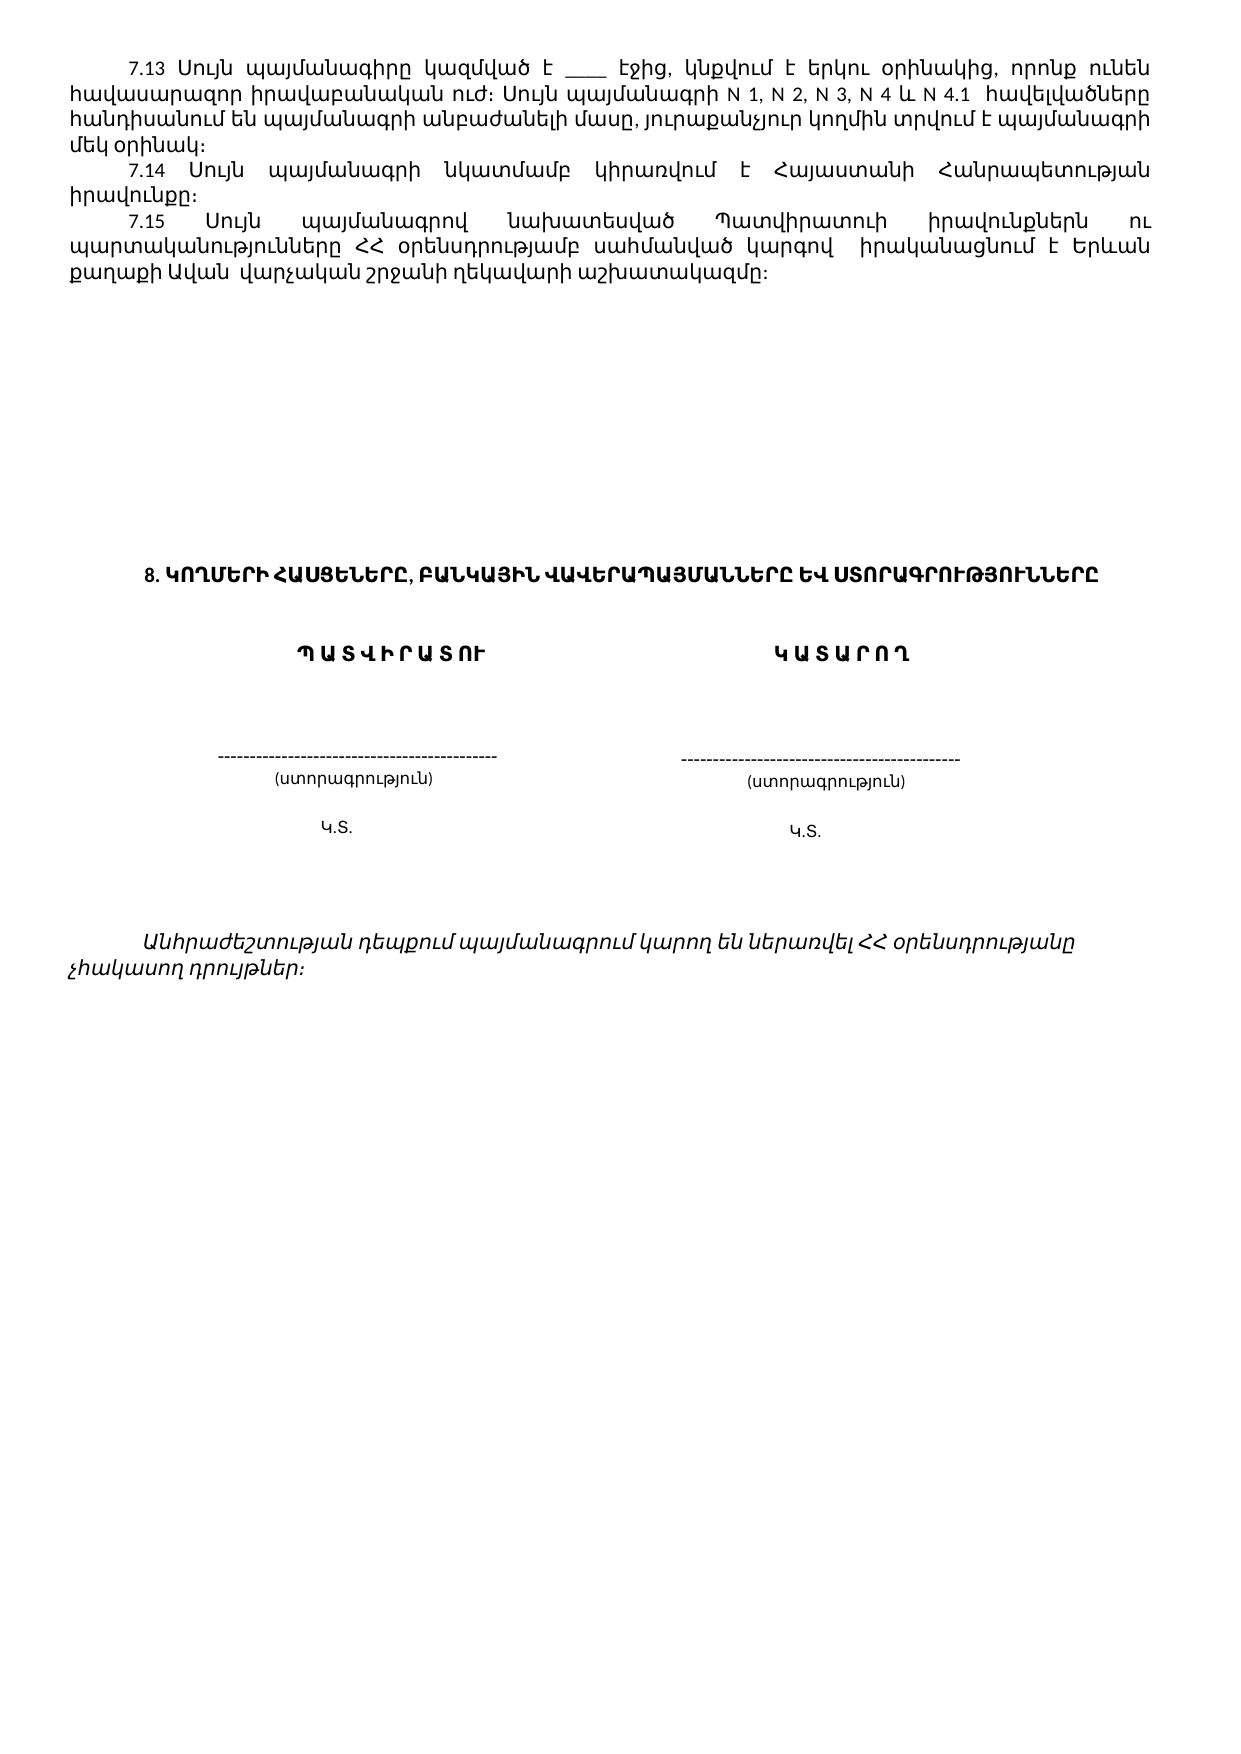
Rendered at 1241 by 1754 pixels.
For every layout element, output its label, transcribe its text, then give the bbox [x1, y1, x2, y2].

text Անհրաժեշտության դեպքում պայմանագրում կարող են ներառվել ՀՀ օրենսդրությանը չհակասող դրույթներ։ [69, 929, 1152, 980]
table_header Պ Ա Տ Վ Ի Ր Ա Տ ՈՒ -------------------------------------------- (ստորագրություն) Կ.Տ. [155, 641, 627, 904]
text 7.13 Սույն պայմանագիրը կազմված է ____ էջից, կնքվում է երկու օրինակից, որոնք ունեն հավասարազոր իրավաբանական ուժ։ Սույն պայմանագրի N 1, N 2, N 3, N 4 և N 4.1 հավելվածները հանդիսանում են պայմանագրի անբաժանելի մասը, յուրաքանչյուր կողմին տրվում է պայմանագրի մեկ օրինակ։ [69, 56, 1152, 157]
text 7.15 Սույն պայմանագրով նախատեսված Պատվիրատուի իրավունքներն ու պարտականությունները ՀՀ օրենսդրությամբ սահմանված կարգով իրականացնում է Երևան քաղաքի Ավան վարչական շրջանի ղեկավարի աշխատակազմը: [69, 208, 1152, 284]
text 8. ԿՈՂՄԵՐԻ ՀԱՍՑԵՆԵՐԸ, ԲԱՆԿԱՅԻՆ ՎԱՎԵՐԱՊԱՅՄԱՆՆԵՐԸ ԵՎ ՍՏՈՐԱԳՐՈՒԹՅՈՒՆՆԵՐԸ [69, 562, 1152, 587]
text 7.14 Սույն պայմանագրի նկատմամբ կիրառվում է Հայաստանի Հանրապետության իրավունքը։ [69, 157, 1152, 208]
table_header Կ Ա Տ Ա Ր Ո Ղ -------------------------------------------- (ստորագրություն) Կ.Տ. [627, 641, 1056, 904]
